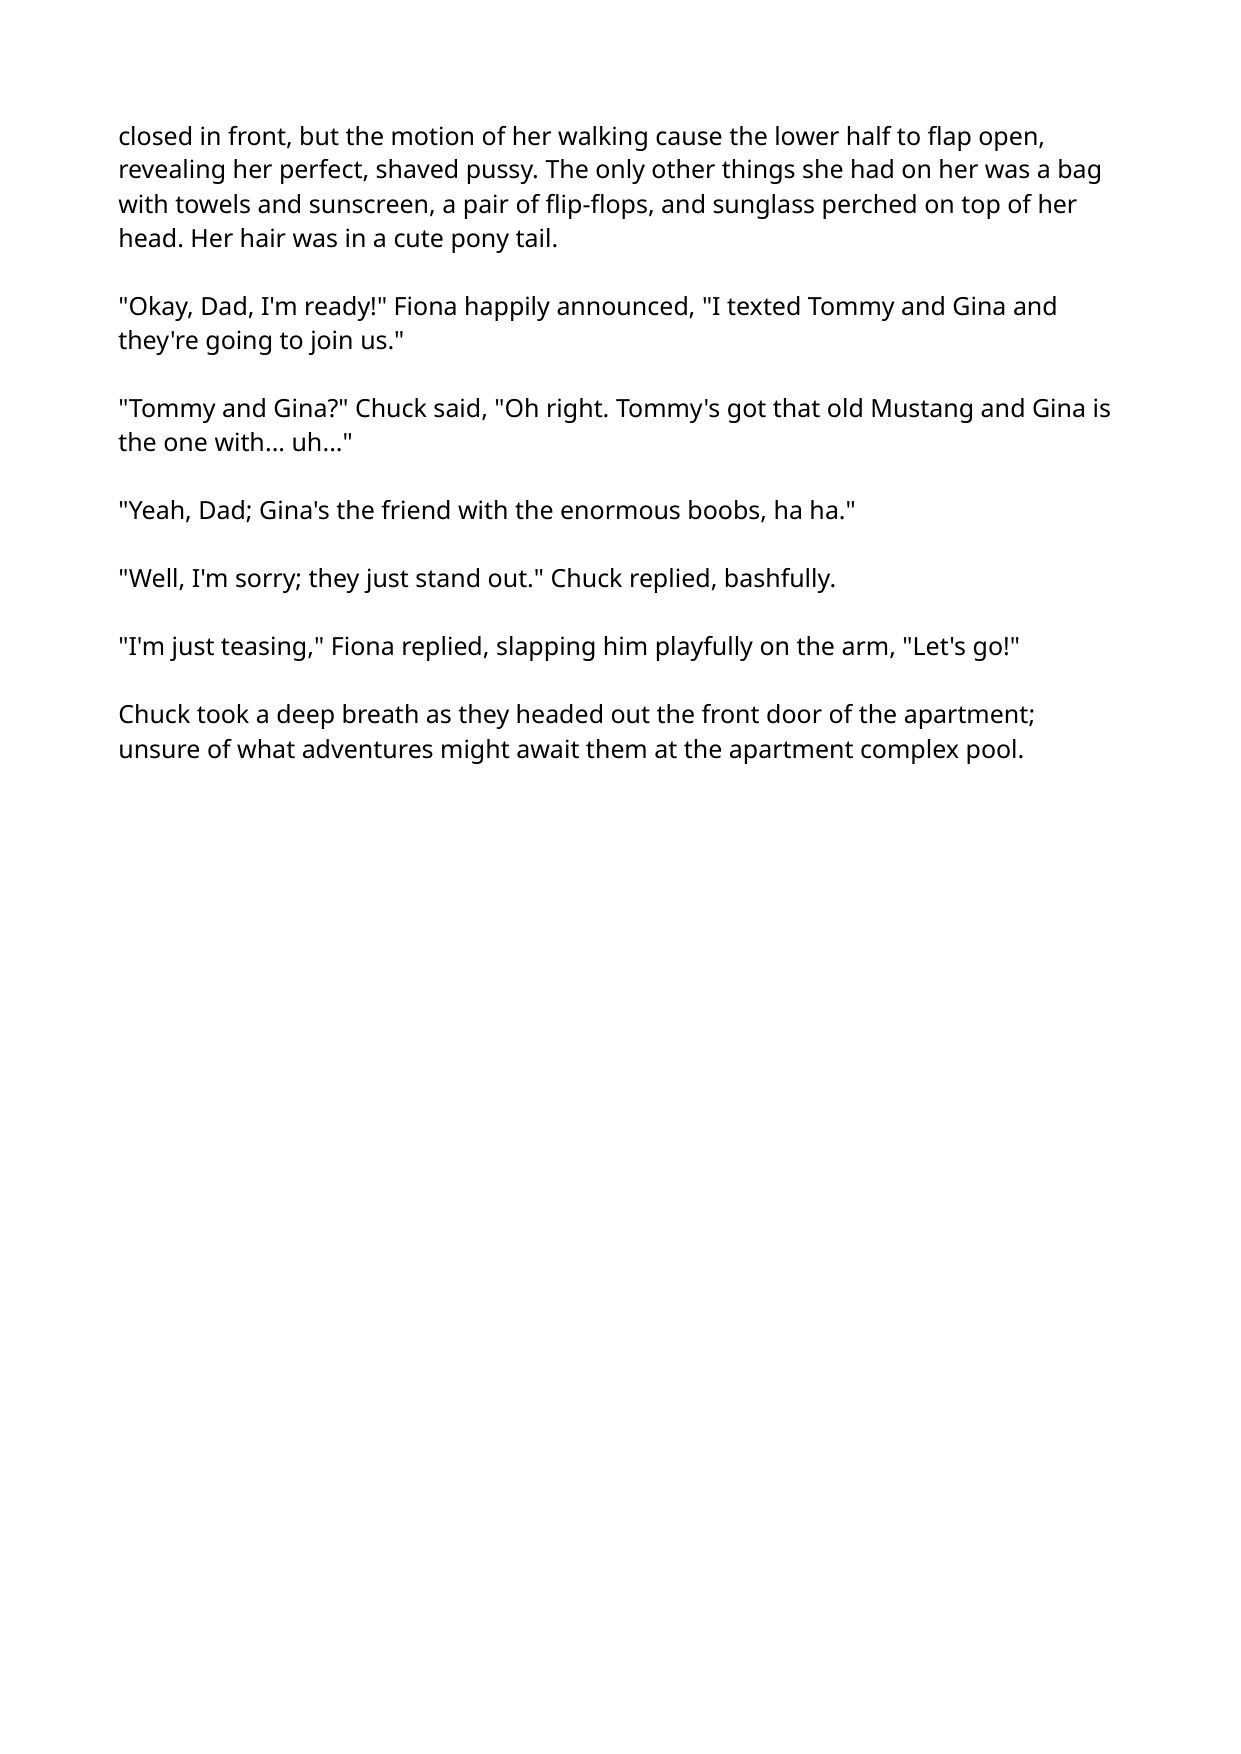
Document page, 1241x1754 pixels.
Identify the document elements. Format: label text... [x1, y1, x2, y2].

text Chuck took a deep breath as they headed out the front door of the apartment; unsure of what adventures might await them at the apartment complex pool. [118, 697, 1122, 765]
text "I'm just teasing," Fiona replied, slapping him playfully on the arm, "Let's go!" [118, 629, 1122, 663]
text "Okay, Dad, I'm ready!" Fiona happily announced, "I texted Tommy and Gina and they're going to join us." [118, 288, 1122, 357]
text "Tommy and Gina?" Chuck said, "Oh right. Tommy's got that old Mustang and Gina is the one with... uh..." [118, 391, 1122, 459]
text "Well, I'm sorry; they just stand out." Chuck replied, bashfully. [118, 561, 1122, 595]
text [118, 118, 1122, 254]
text "Yeah, Dad; Gina's the friend with the enormous boobs, ha ha." [118, 493, 1122, 527]
